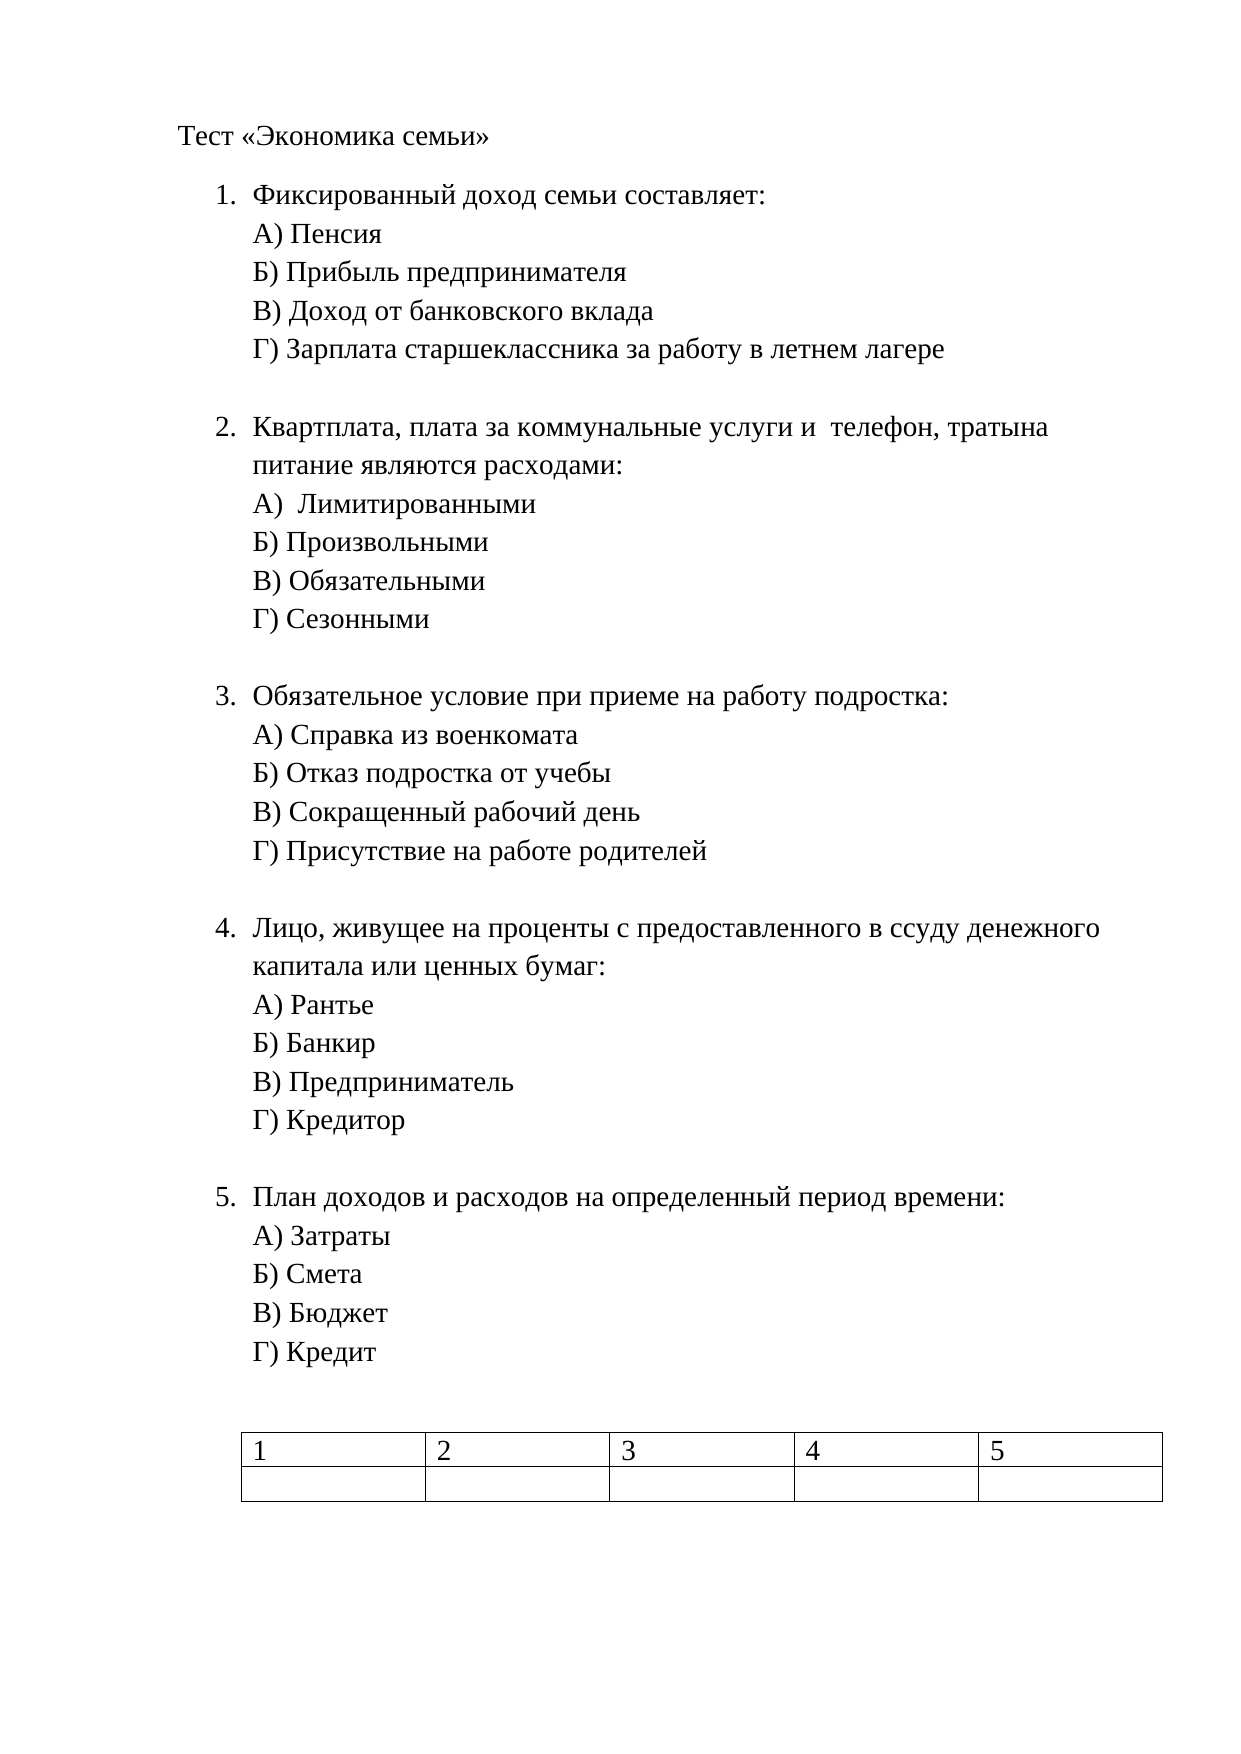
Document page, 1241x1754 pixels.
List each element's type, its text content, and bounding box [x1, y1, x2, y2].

list Б) Прибыль предпринимателя [252, 254, 1152, 288]
list Б) Произвольными [252, 524, 1152, 558]
list Фиксированный доход семьи составляет: [215, 177, 1152, 211]
list А) Лимитированными [252, 486, 1152, 519]
list А) Справка из военкомата [252, 717, 1152, 751]
list Б) Смета [252, 1257, 1152, 1290]
list В) Обязательными [252, 563, 1152, 596]
list Б) Банкир [252, 1025, 1152, 1059]
text Тест «Экономика семьи» [177, 118, 1152, 152]
list Обязательное условие при приеме на работу подростка: [215, 678, 1152, 712]
table_cell [795, 1467, 978, 1501]
list Квартплата, плата за коммунальные услуги и телефон, тратына питание являются расходами: [215, 409, 1152, 481]
list В) Доход от банковского вклада [252, 293, 1152, 327]
table_header 3 [610, 1433, 794, 1466]
list План доходов и расходов на определенный период времени: [215, 1179, 1152, 1213]
table_cell [610, 1467, 794, 1501]
list Г) Кредит [252, 1334, 1152, 1367]
list В) Сокращенный рабочий день [252, 794, 1152, 828]
list В) Бюджет [252, 1295, 1152, 1329]
list Г) Кредитор [252, 1102, 1152, 1136]
table_cell [979, 1467, 1162, 1501]
list А) Пенсия [252, 216, 1152, 249]
table_header 4 [795, 1433, 978, 1466]
table_cell [242, 1467, 425, 1501]
table_header 2 [426, 1433, 609, 1466]
list Лицо, живущее на проценты с предоставленного в ссуду денежного капитала или ценных бумаг: [215, 910, 1152, 982]
list Г) Сезонными [252, 601, 1152, 635]
list Г) Присутствие на работе родителей [252, 833, 1152, 866]
list А) Затраты [252, 1218, 1152, 1252]
list Б) Отказ подростка от учебы [252, 756, 1152, 789]
table_header 5 [979, 1433, 1162, 1466]
list В) Предприниматель [252, 1064, 1152, 1097]
list Г) Зарплата старшеклассника за работу в летнем лагере [252, 332, 1152, 365]
table_header 1 [242, 1433, 425, 1466]
list А) Рантье [252, 987, 1152, 1020]
table_cell [426, 1467, 609, 1501]
